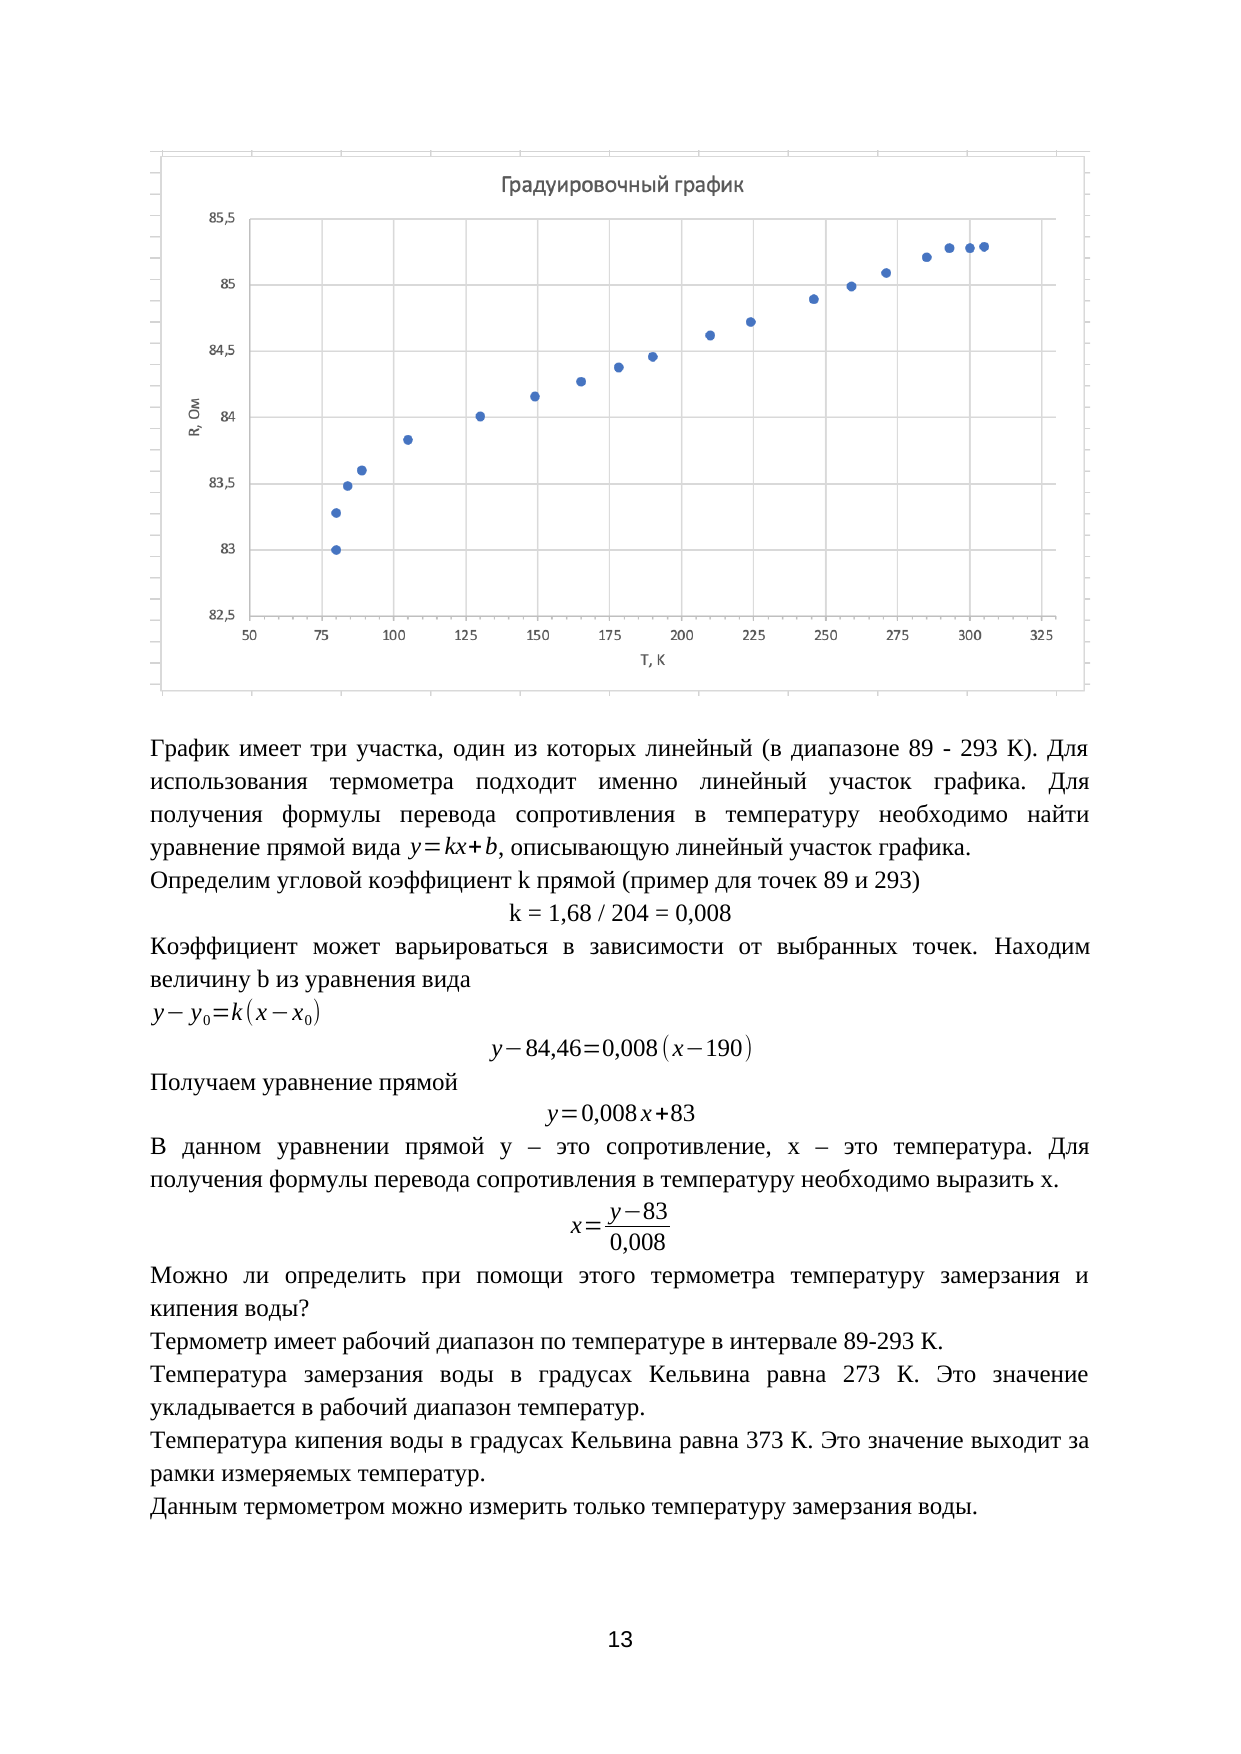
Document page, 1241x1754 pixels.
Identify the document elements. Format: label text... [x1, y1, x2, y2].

text В данном уравнении прямой y – это сопротивление, x – это температура. Для получения формулы перевода сопротивления в температуру необходимо выразить x. [150, 1131, 1090, 1193]
text k = 1,68 / 204 = 0,008 [150, 898, 1090, 927]
text Определим угловой коэффициент k прямой (пример для точек 89 и 293) [150, 865, 1090, 893]
picture [150, 150, 1091, 696]
text Температура замерзания воды в градусах Кельвина равна 273 К. Это значение укладывается в рабочий диапазон температур. [150, 1359, 1090, 1421]
text Данным термометром можно измерить только температуру замерзания воды. [150, 1491, 1090, 1520]
text Коэффициент может варьироваться в зависимости от выбранных точек. Находим величину b из уравнения вида [150, 931, 1090, 993]
text Термометр имеет рабочий диапазон по температуре в интервале 89-293 К. [150, 1326, 1090, 1355]
text Можно ли определить при помощи этого термометра температуру замерзания и кипения воды? [150, 1260, 1090, 1322]
text Температура кипения воды в градусах Кельвина равна 373 К. Это значение выходит за рамки измеряемых температур. [150, 1425, 1090, 1487]
text Получаем уравнение прямой [150, 1067, 1090, 1096]
text График имеет три участка, один из которых линейный (в диапазоне 89 - 293 К). Для использования термометра подходит именно линейный участок графика. Для получения формулы перевода сопротивления в температуру необходимо найти уравнение прямой вида , описывающую линейный участок графика. [150, 733, 1090, 861]
